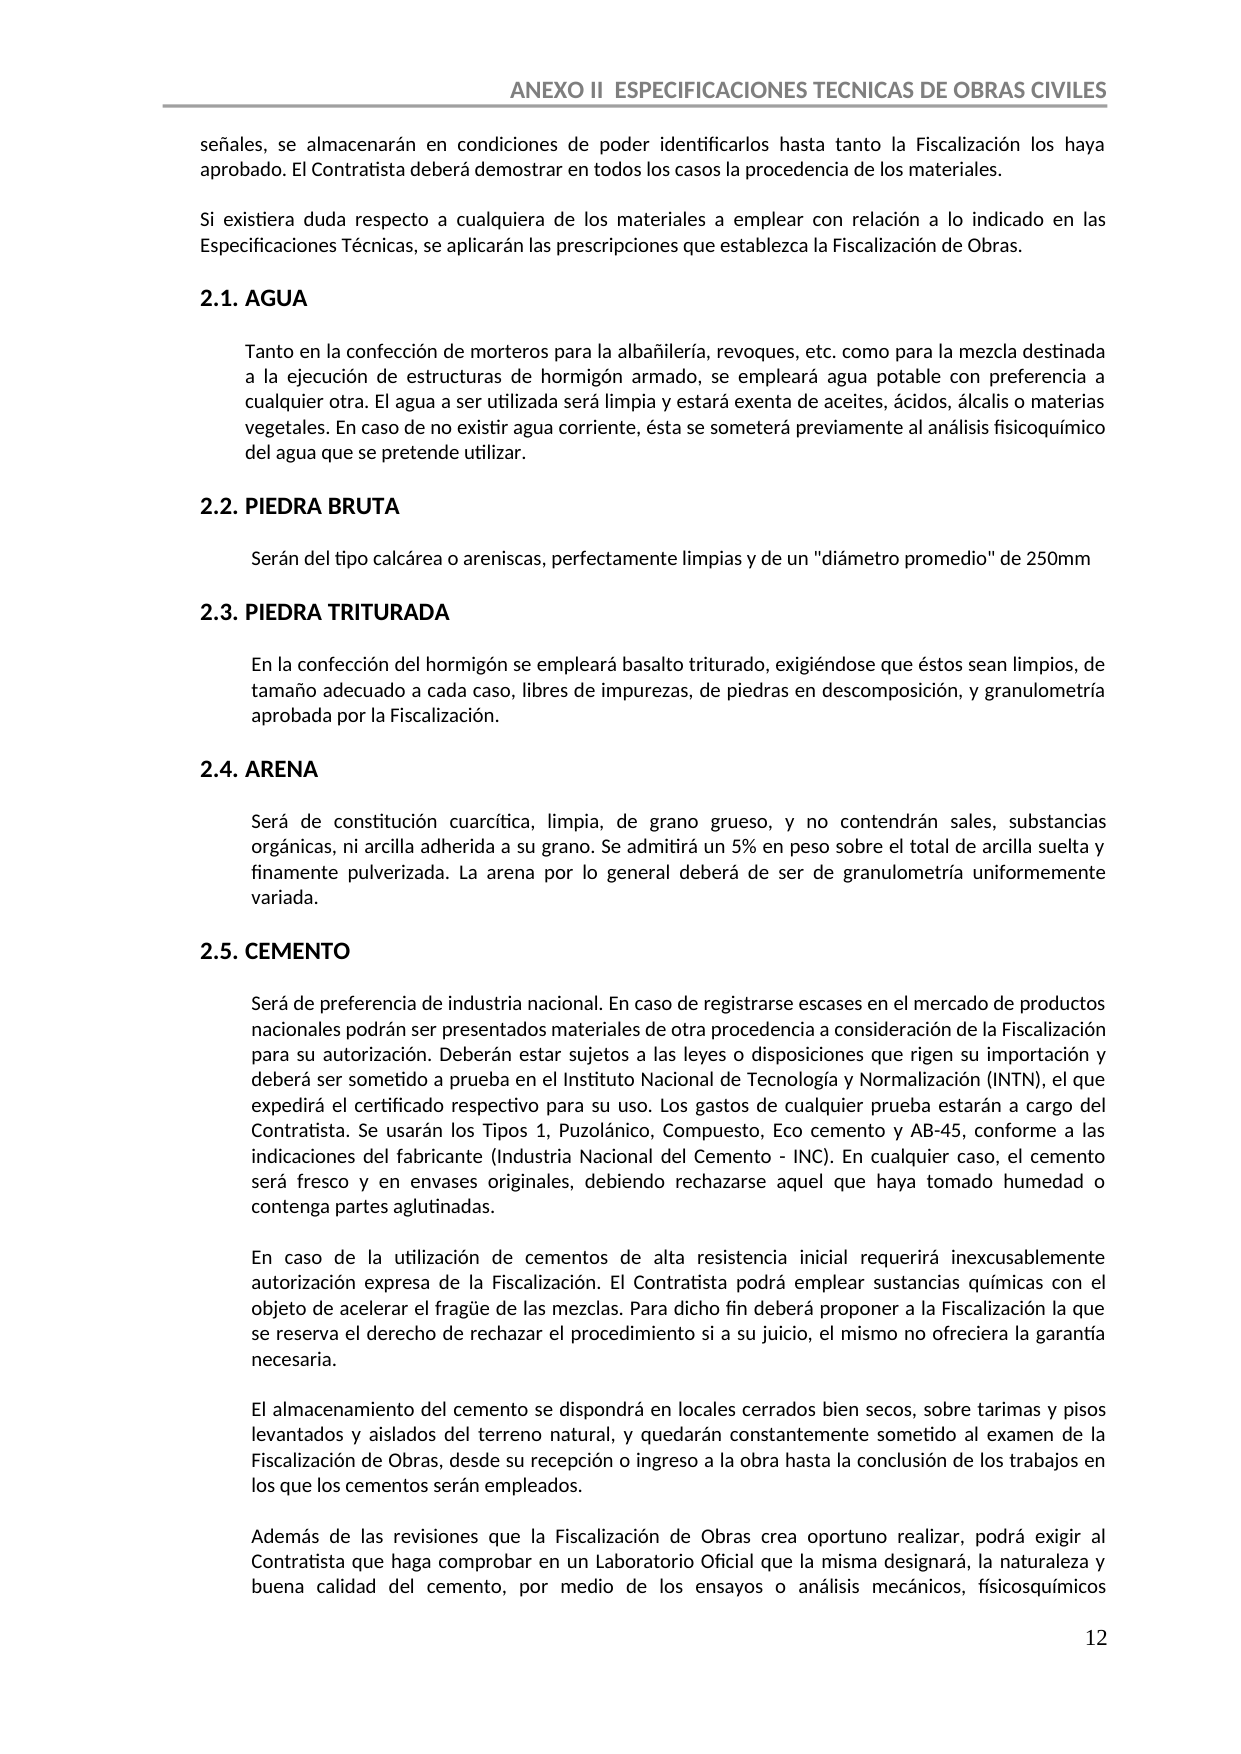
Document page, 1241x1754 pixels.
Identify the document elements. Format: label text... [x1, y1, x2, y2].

list Si existiera duda respecto a cualquiera de los materiales a emplear con relación a lo indicado en las Especificaciones Técnicas, se aplicarán las prescripciones que establezca la Fiscalización de Obras. [200, 207, 1107, 257]
text Serán del tipo calcárea o areniscas, perfectamente limpias y de un "diámetro promedio" de 250mm [251, 546, 1107, 571]
text Será de preferencia de industria nacional. En caso de registrarse escases en el mercado de productos nacionales podrán ser presentados materiales de otra procedencia a consideración de la Fiscalización para su autorización. Deberán estar sujetos a las leyes o disposiciones que rigen su importación y deberá ser sometido a prueba en el Instituto Nacional de Tecnología y Normalización (INTN), el que expedirá el certificado respectivo para su uso. Los gastos de cualquier prueba estarán a cargo del Contratista. Se usarán los Tipos 1, Puzolánico, Compuesto, Eco cemento y AB-45, conforme a las indicaciones del fabricante (Industria Nacional del Cemento - INC). En cualquier caso, el cemento será fresco y en envases originales, debiendo rechazarse aquel que haya tomado humedad o contenga partes aglutinadas. [251, 990, 1107, 1219]
list PIEDRA BRUTA [200, 490, 1107, 521]
list ARENA [200, 753, 1107, 783]
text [251, 1523, 1107, 1599]
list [200, 131, 1107, 182]
list CEMENTO [200, 935, 1107, 965]
list AGUA [200, 282, 1107, 313]
list PIEDRA TRITURADA [200, 596, 1107, 626]
list Tanto en la confección de morteros para la albañilería, revoques, etc. como para la mezcla destinada a la ejecución de estructuras de hormigón armado, se empleará agua potable con preferencia a cualquier otra. El agua a ser utilizada será limpia y estará exenta de aceites, ácidos, álcalis o materias vegetales. En caso de no existir agua corriente, ésta se someterá previamente al análisis fisicoquímico del agua que se pretende utilizar. [245, 338, 1107, 465]
text En la confección del hormigón se empleará basalto triturado, exigiéndose que éstos sean limpios, de tamaño adecuado a cada caso, libres de impurezas, de piedras en descomposición, y granulometría aprobada por la Fiscalización. [251, 651, 1107, 728]
text El almacenamiento del cemento se dispondrá en locales cerrados bien secos, sobre tarimas y pisos levantados y aislados del terreno natural, y quedarán constantemente sometido al examen de la Fiscalización de Obras, desde su recepción o ingreso a la obra hasta la conclusión de los trabajos en los que los cementos serán empleados. [251, 1396, 1107, 1498]
text En caso de la utilización de cementos de alta resistencia inicial requerirá inexcusablemente autorización expresa de la Fiscalización. El Contratista podrá emplear sustancias químicas con el objeto de acelerar el fragüe de las mezclas. Para dicho fin deberá proponer a la Fiscalización la que se reserva el derecho de rechazar el procedimiento si a su juicio, el mismo no ofreciera la garantía necesaria. [251, 1244, 1107, 1371]
text Será de constitución cuarcítica, limpia, de grano grueso, y no contendrán sales, substancias orgánicas, ni arcilla adherida a su grano. Se admitirá un 5% en peso sobre el total de arcilla suelta y finamente pulverizada. La arena por lo general deberá de ser de granulometría uniformemente variada. [251, 808, 1107, 910]
